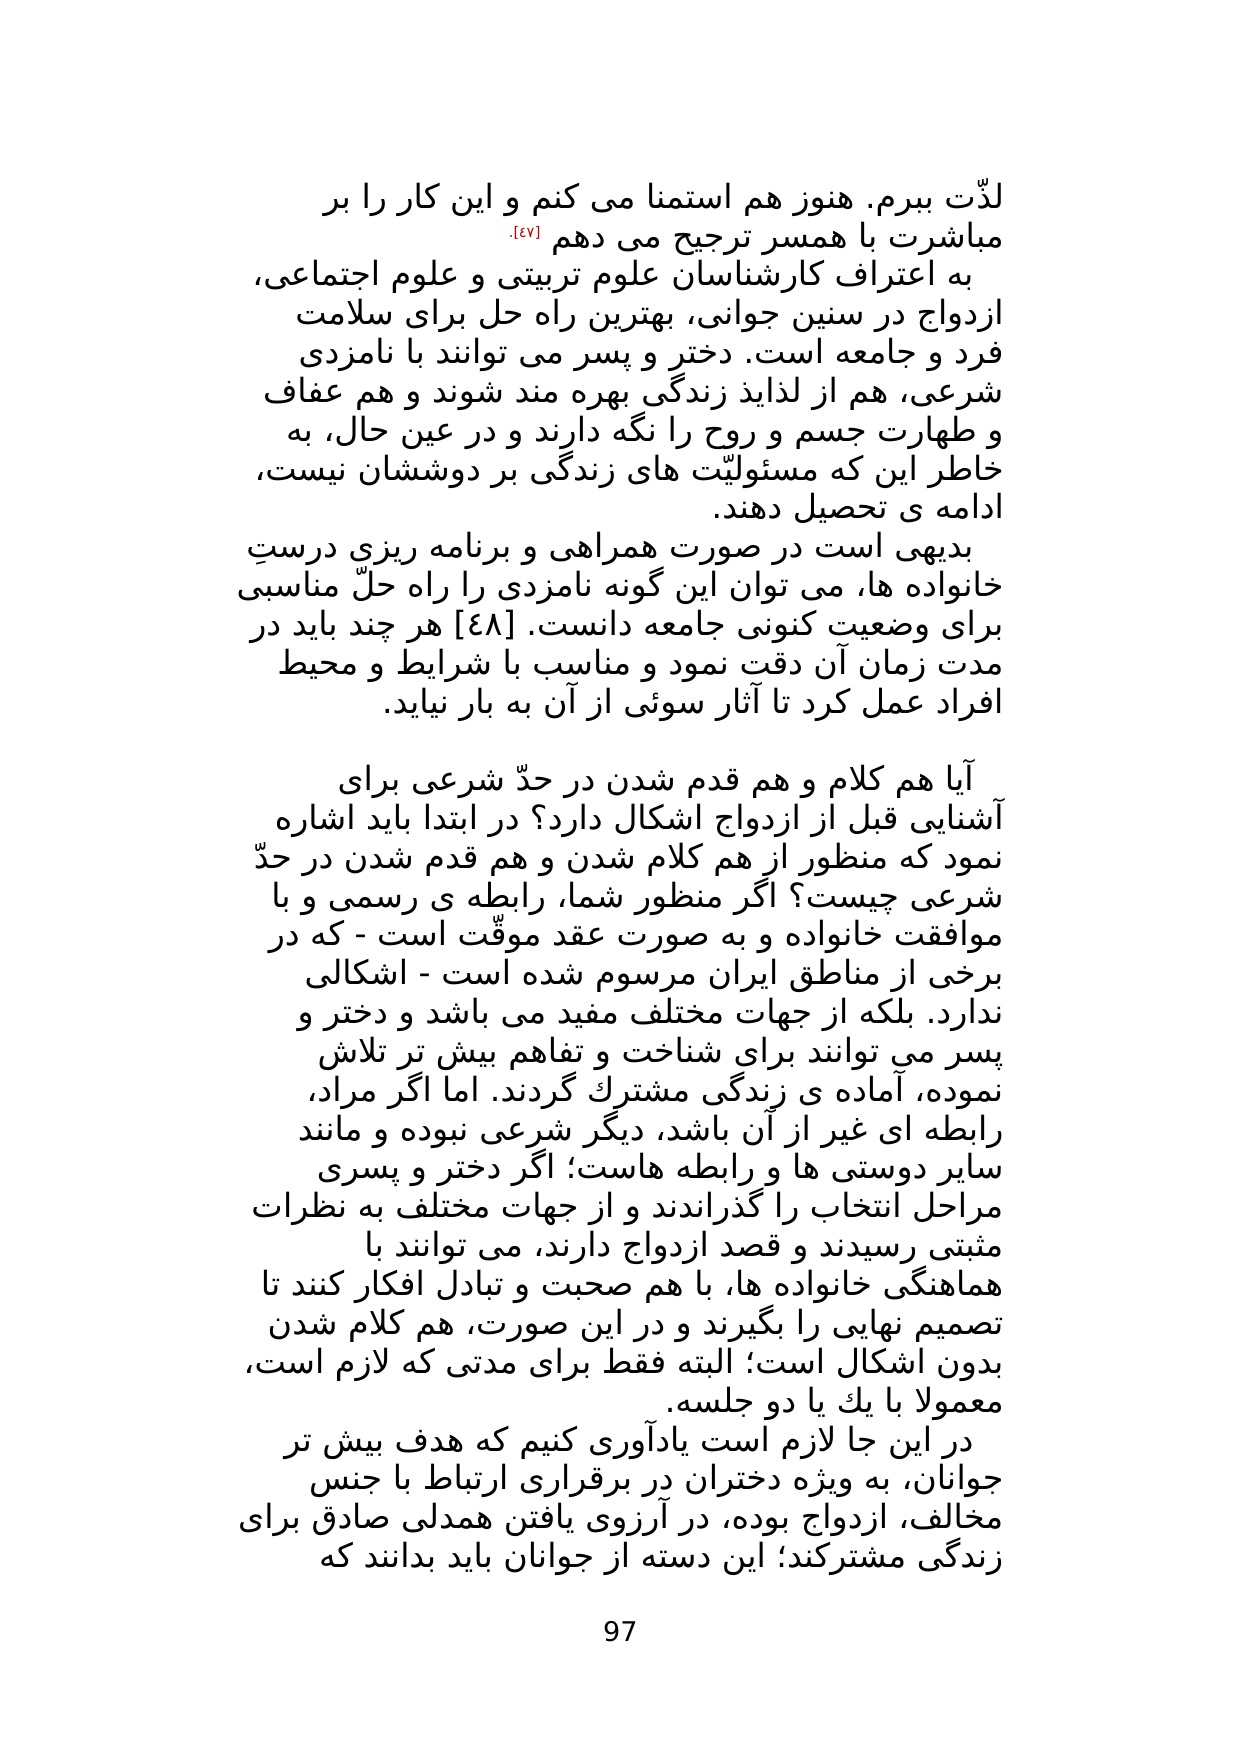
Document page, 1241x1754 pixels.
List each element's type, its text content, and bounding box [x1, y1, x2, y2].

text آيا هم كلام و هم قدم شدن در حدّ شرعى براى آشنايى قبل از ازدواج اشكال دارد؟ در ابتدا بايد اشاره نمود كه منظور از هم كلام شدن و هم قدم شدن در حدّ شرعى چيست؟ اگر منظور شما، رابطه ى رسمى و با موافقت خانواده و به صورت عقد موقّت است - كه در برخى از مناطق ايران مرسوم شده است - اشكالى ندارد. بلكه از جهات مختلف مفيد مى باشد و دختر و پسر مى توانند براى شناخت و تفاهم بيش تر تلاش نموده، آماده ى زندگى مشترك گردند. اما اگر مراد، رابطه اى غير از آن باشد، ديگر شرعى نبوده و مانند ساير دوستى ها و رابطه هاست؛ اگر دختر و پسرى مراحل انتخاب را گذراندند و از جهات مختلف به نظرات مثبتى رسيدند و قصد ازدواج دارند، مى توانند با هماهنگى خانواده ها، با هم صحبت و تبادل افكار كنند تا تصميم نهايى را بگيرند و در اين صورت، هم كلام شدن بدون اشكال است؛ البته فقط براى مدتى كه لازم است، معمولا با يك يا دو جلسه. [236, 759, 1004, 1420]
text بديهى است در صورت همراهى و برنامه ريزى درستِ خانواده ها، مى توان اين گونه نامزدى را راه حلّ مناسبى براى وضعيت كنونى جامعه دانست. [٤٨] هر چند بايد در مدت زمان آن دقت نمود و مناسب با شرايط و محيط افراد عمل كرد تا آثار سوئى از آن به بار نيايد. [236, 527, 1004, 721]
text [236, 1420, 1004, 1575]
text به اعتراف كارشناسان علوم تربيتى و علوم اجتماعى، ازدواج در سنين جوانى، بهترين راه حل براى سلامت فرد و جامعه است. دختر و پسر مى توانند با نامزدى شرعى، هم از لذايذ زندگى بهره مند شوند و هم عفاف و طهارت جسم و روح را نگه دارند و در عين حال، به خاطر اين كه مسئوليّت هاى زندگى بر دوششان نيست، ادامه ى تحصيل دهند. [236, 255, 1004, 527]
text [236, 177, 1004, 255]
